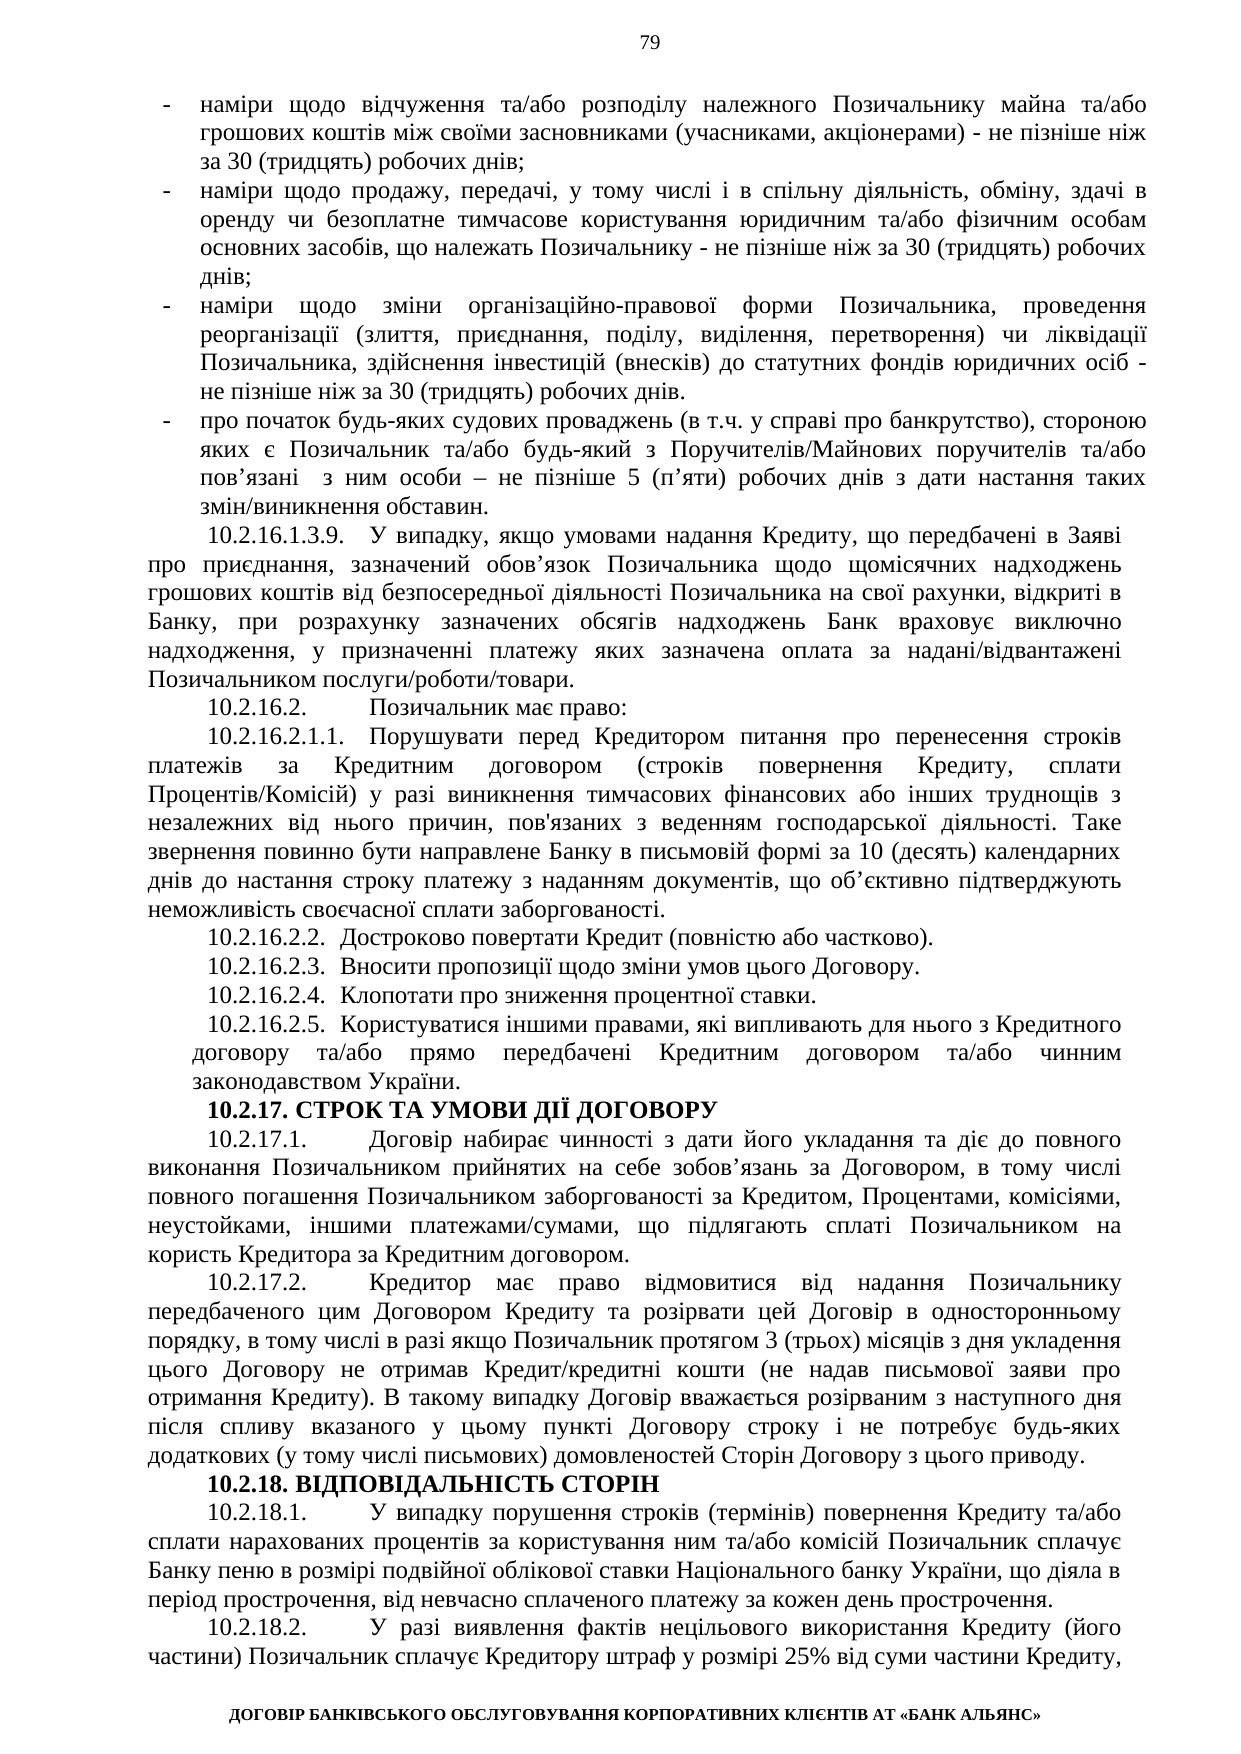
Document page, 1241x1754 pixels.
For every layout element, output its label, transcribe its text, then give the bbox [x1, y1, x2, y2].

list наміри щодо відчуження та/або розподілу належного Позичальнику майна та/або грошових коштів між своїми засновниками (учасниками, акціонерами) - не пізніше ніж за 30 (тридцять) робочих днів; [162, 89, 1148, 175]
list Порушувати перед Кредитором питання про перенесення строків платежів за Кредитним договором (строків повернення Кредиту, сплати Процентів/Комісій) у разі виникнення тимчасових фінансових або інших труднощів з незалежних від нього причин, пов'язаних з веденням господарської діяльності. Таке звернення повинно бути направлене Банку в письмовій формі за 10 (десять) календарних днів до настання строку платежу з наданням документів, що об’єктивно підтверджують неможливість своєчасної сплати заборгованості. [148, 721, 1122, 922]
list Договір набирає чинності з дати його укладання та діє до повного виконання Позичальником прийнятих на себе зобов’язань за Договором, в тому числі повного погашення Позичальником заборгованості за Кредитом, Процентами, комісіями, неустойками, іншими платежами/сумами, що підлягають сплаті Позичальником на користь Кредитора за Кредитним договором. [148, 1124, 1122, 1267]
list У випадку, якщо умовами надання Кредиту, що передбачені в Заяві про приєднання, зазначений обов’язок Позичальника щодо щомісячних надходжень грошових коштів від безпосередньої діяльності Позичальника на свої рахунки, відкриті в Банку, при розрахунку зазначених обсягів надходжень Банк враховує виключно надходження, у призначенні платежу яких зазначена оплата за надані/відвантажені Позичальником послуги/роботи/товари. [148, 520, 1122, 692]
list Клопотати про зниження процентної ставки. [192, 980, 1122, 1009]
list Вносити пропозиції щодо зміни умов цього Договору. [192, 951, 1122, 980]
list Кредитор має право відмовитися від надання Позичальнику передбаченого цим Договором Кредиту та розірвати цей Договір в односторонньому порядку, в тому числі в разі якщо Позичальник протягом 3 (трьох) місяців з дня укладення цього Договору не отримав Кредит/кредитні кошти (не надав письмової заяви про отримання Кредиту). В такому випадку Договір вважається розірваним з наступного дня після спливу вказаного у цьому пункті Договору строку і не потребує будь-яких додаткових (у тому числі письмових) домовленостей Сторін Договору з цього приводу. [148, 1267, 1122, 1469]
list ВІДПОВІДАЛЬНІСТЬ СТОРІН [148, 1469, 1122, 1497]
list наміри щодо продажу, передачі, у тому числі і в спільну діяльність, обміну, здачі в оренду чи безоплатне тимчасове користування юридичним та/або фізичним особам основних засобів, що належать Позичальнику - не пізніше ніж за 30 (тридцять) робочих днів; [162, 175, 1148, 290]
list СТРОК ТА УМОВИ ДІЇ ДОГОВОРУ [148, 1095, 1122, 1124]
list Користуватися іншими правами, які випливають для нього з Кредитного договору та/або прямо передбачені Кредитним договором та/або чинним законодавством України. [192, 1009, 1122, 1095]
list Достроково повертати Кредит (повністю або частково). [192, 922, 1122, 951]
list про початок будь-яких судових проваджень (в т.ч. у справі про банкрутство), стороною яких є Позичальник та/або будь-який з Поручителів/Майнових поручителів та/або пов’язані з ним особи – не пізніше 5 (п’яти) робочих днів з дати настання таких змін/виникнення обставин. [162, 405, 1148, 520]
list У випадку порушення строків (термінів) повернення Кредиту та/або сплати нарахованих процентів за користування ним та/або комісій Позичальник сплачує Банку пеню в розмірі подвійної облікової ставки Національного банку України, що діяла в період прострочення, від невчасно сплаченого платежу за кожен день прострочення. [148, 1497, 1122, 1612]
list наміри щодо зміни організаційно-правової форми Позичальника, проведення реорганізації (злиття, приєднання, поділу, виділення, перетворення) чи ліквідації Позичальника, здійснення інвестицій (внесків) до статутних фондів юридичних осіб - не пізніше ніж за 30 (тридцять) робочих днів. [162, 290, 1148, 405]
list Позичальник має право: [148, 692, 1122, 721]
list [148, 1612, 1122, 1670]
